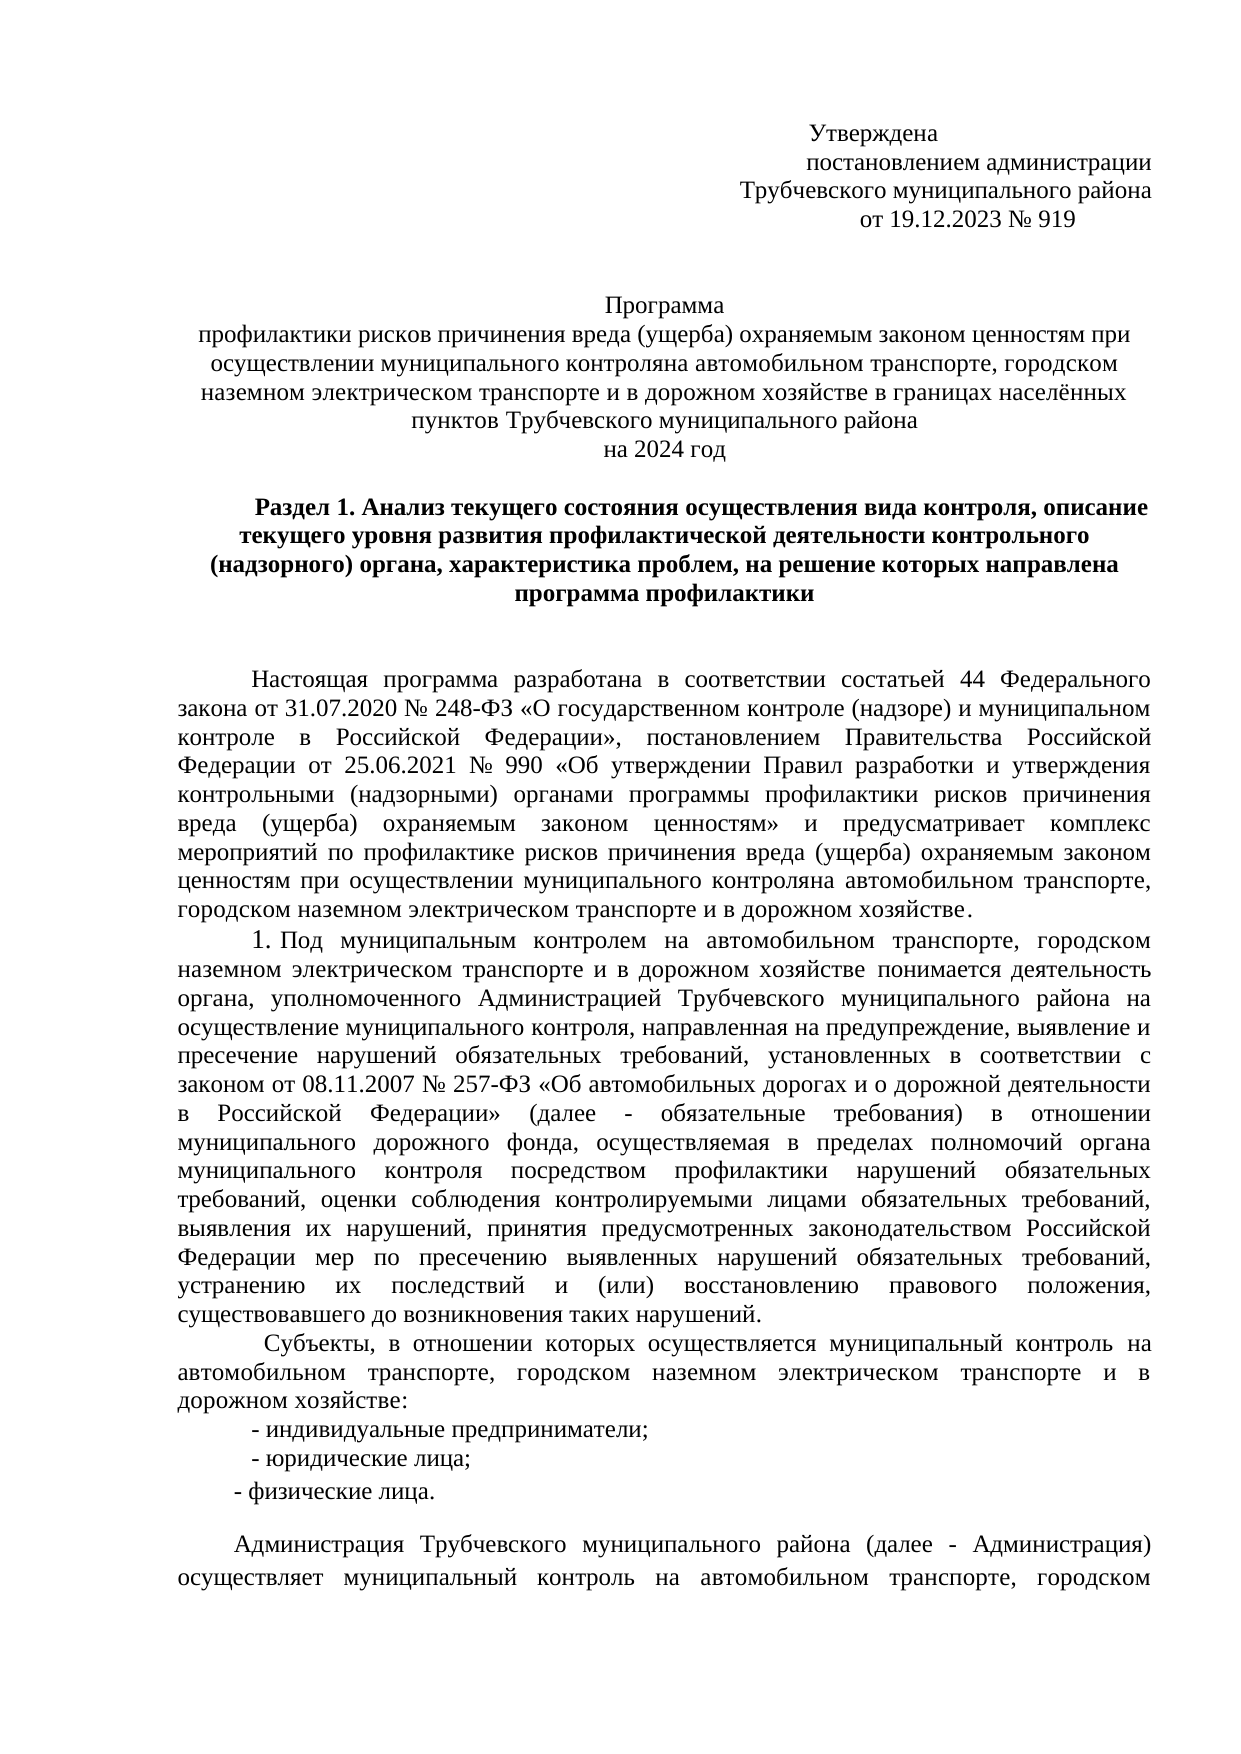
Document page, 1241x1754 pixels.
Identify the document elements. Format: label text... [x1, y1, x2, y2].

text Субъекты, в отношении которых осуществляется муниципальный контроль на автомобильном транспорте, городском наземном электрическом транспорте и в дорожном хозяйстве: [177, 1328, 1152, 1414]
text Трубчевского муниципального района [177, 176, 1152, 204]
text - физические лица. [177, 1472, 1152, 1504]
text постановлением администрации [177, 147, 1152, 176]
text Настоящая программа разработана в соответствии состатьей 44 Федерального закона от 31.07.2020 № 248-ФЗ «О государственном контроле (надзоре) и муниципальном контроле в Российской Федерации», постановлением Правительства Российской Федерации от 25.06.2021 № 990 «Об утверждении Правил разработки и утверждения контрольными (надзорными) органами программы профилактики рисков причинения вреда (ущерба) охраняемым законом ценностям» и предусматривает комплекс мероприятий по профилактике рисков причинения вреда (ущерба) охраняемым законом ценностям при осуществлении муниципального контроляна автомобильном транспорте, городском наземном электрическом транспорте и в дорожном хозяйстве. [177, 664, 1152, 923]
text - индивидуальные предприниматели; [177, 1414, 1152, 1443]
text Раздел 1. Анализ текущего состояния осуществления вида контроля, описание текущего уровня развития профилактической деятельности контрольного (надзорного) органа, характеристика проблем, на решение которых направлена программа профилактики [177, 492, 1152, 607]
text на 2024 год [177, 434, 1152, 463]
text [177, 1525, 1152, 1591]
list Под муниципальным контролем на автомобильном транспорте, городском наземном электрическом транспорте и в дорожном хозяйстве понимается деятельность органа, уполномоченного Администрацией Трубчевского муниципального района на осуществление муниципального контроля, направленная на предупреждение, выявление и пресечение нарушений обязательных требований, установленных в соответствии с законом от 08.11.2007 № 257-ФЗ «Об автомобильных дорогах и о дорожной деятельности в Российской Федерации» (далее - обязательные требования) в отношении муниципального дорожного фонда, осуществляемая в пределах полномочий органа муниципального контроля посредством профилактики нарушений обязательных требований, оценки соблюдения контролируемыми лицами обязательных требований, выявления их нарушений, принятия предусмотренных законодательством Российской Федерации мер по пресечению выявленных нарушений обязательных требований, устранению их последствий и (или) восстановлению правового положения, существовавшего до возникновения таких нарушений. [177, 923, 1152, 1328]
text профилактики рисков причинения вреда (ущерба) охраняемым законом ценностям при осуществлении муниципального контроляна автомобильном транспорте, городском наземном электрическом транспорте и в дорожном хозяйстве в границах населённых пунктов Трубчевского муниципального района [177, 319, 1152, 434]
text Программа [177, 291, 1152, 319]
text Утверждена [177, 118, 1152, 147]
text от 19.12.2023 № 919 [177, 204, 1152, 233]
text - юридические лица; [177, 1443, 1152, 1472]
